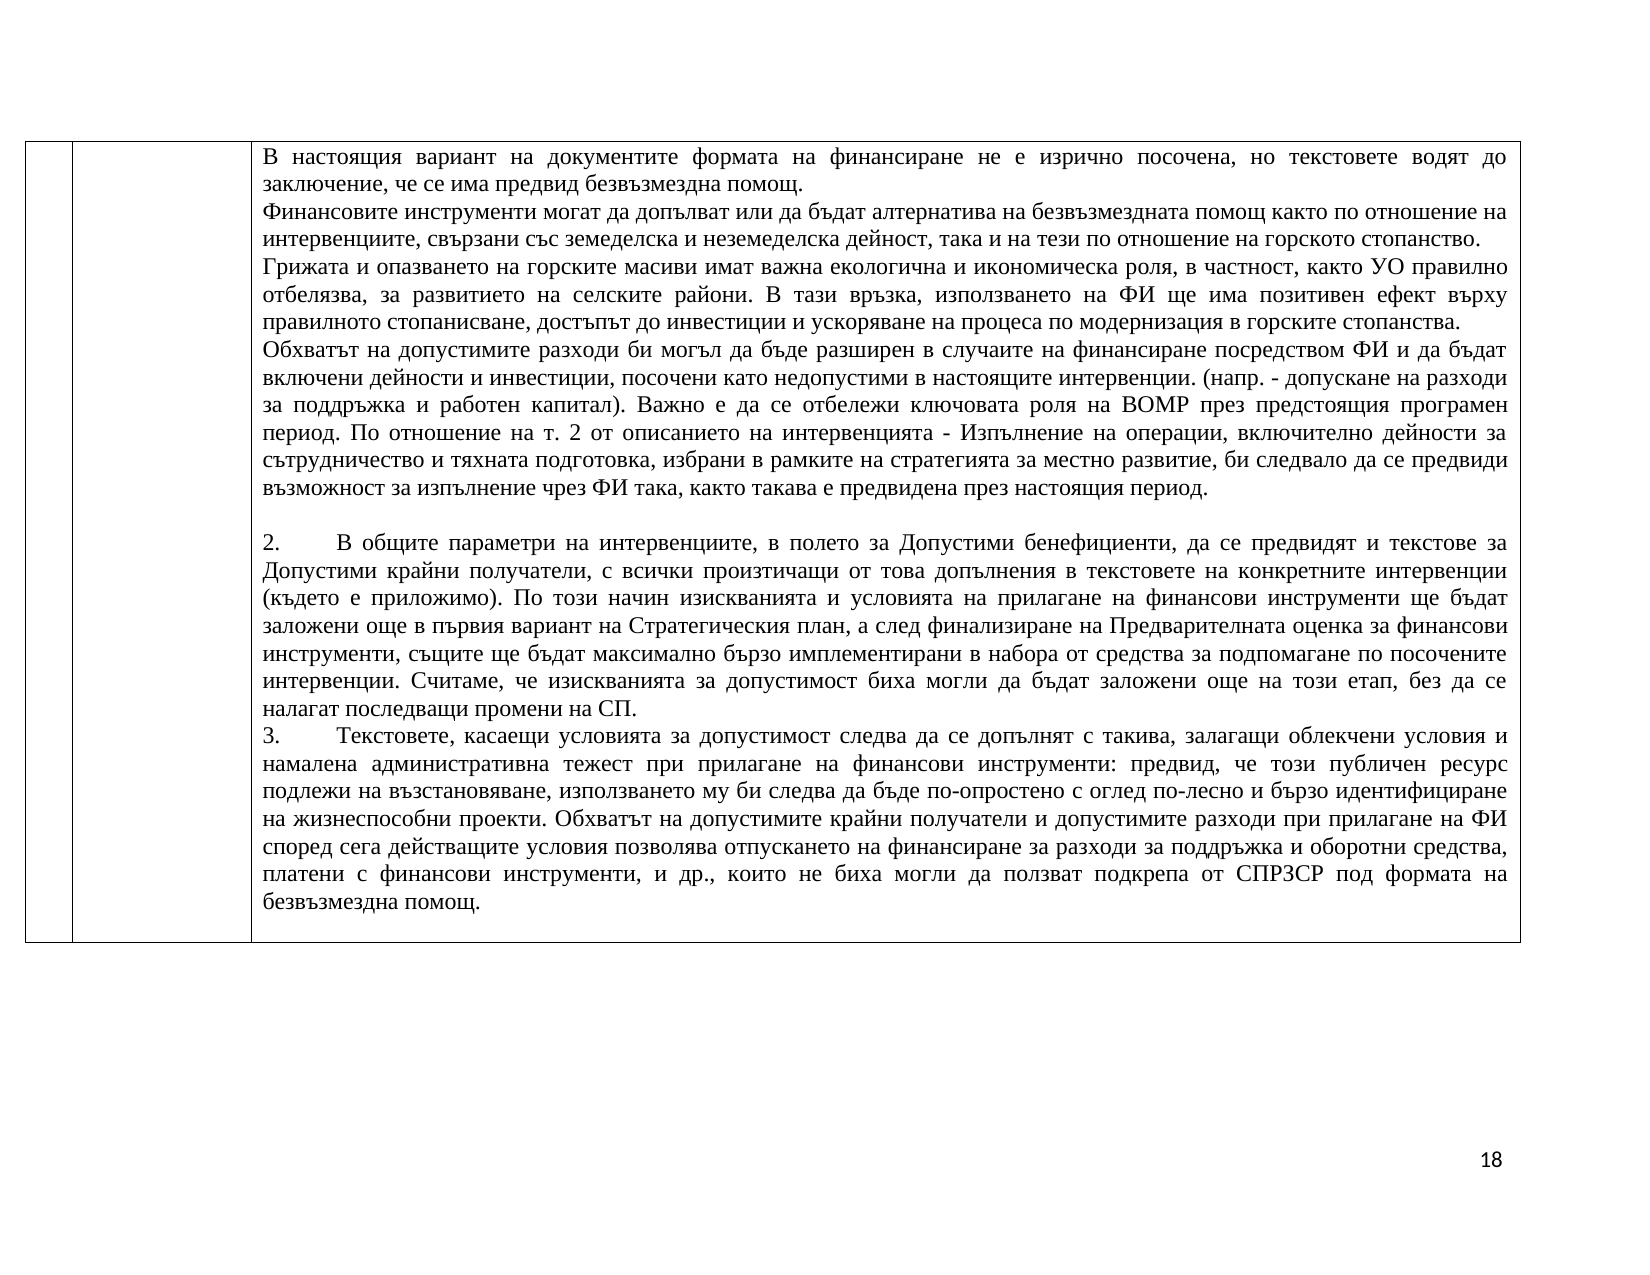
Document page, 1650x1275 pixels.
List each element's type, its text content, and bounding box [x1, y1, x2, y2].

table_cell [73, 142, 251, 942]
table_cell 23 [26, 142, 72, 942]
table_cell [252, 142, 1520, 942]
